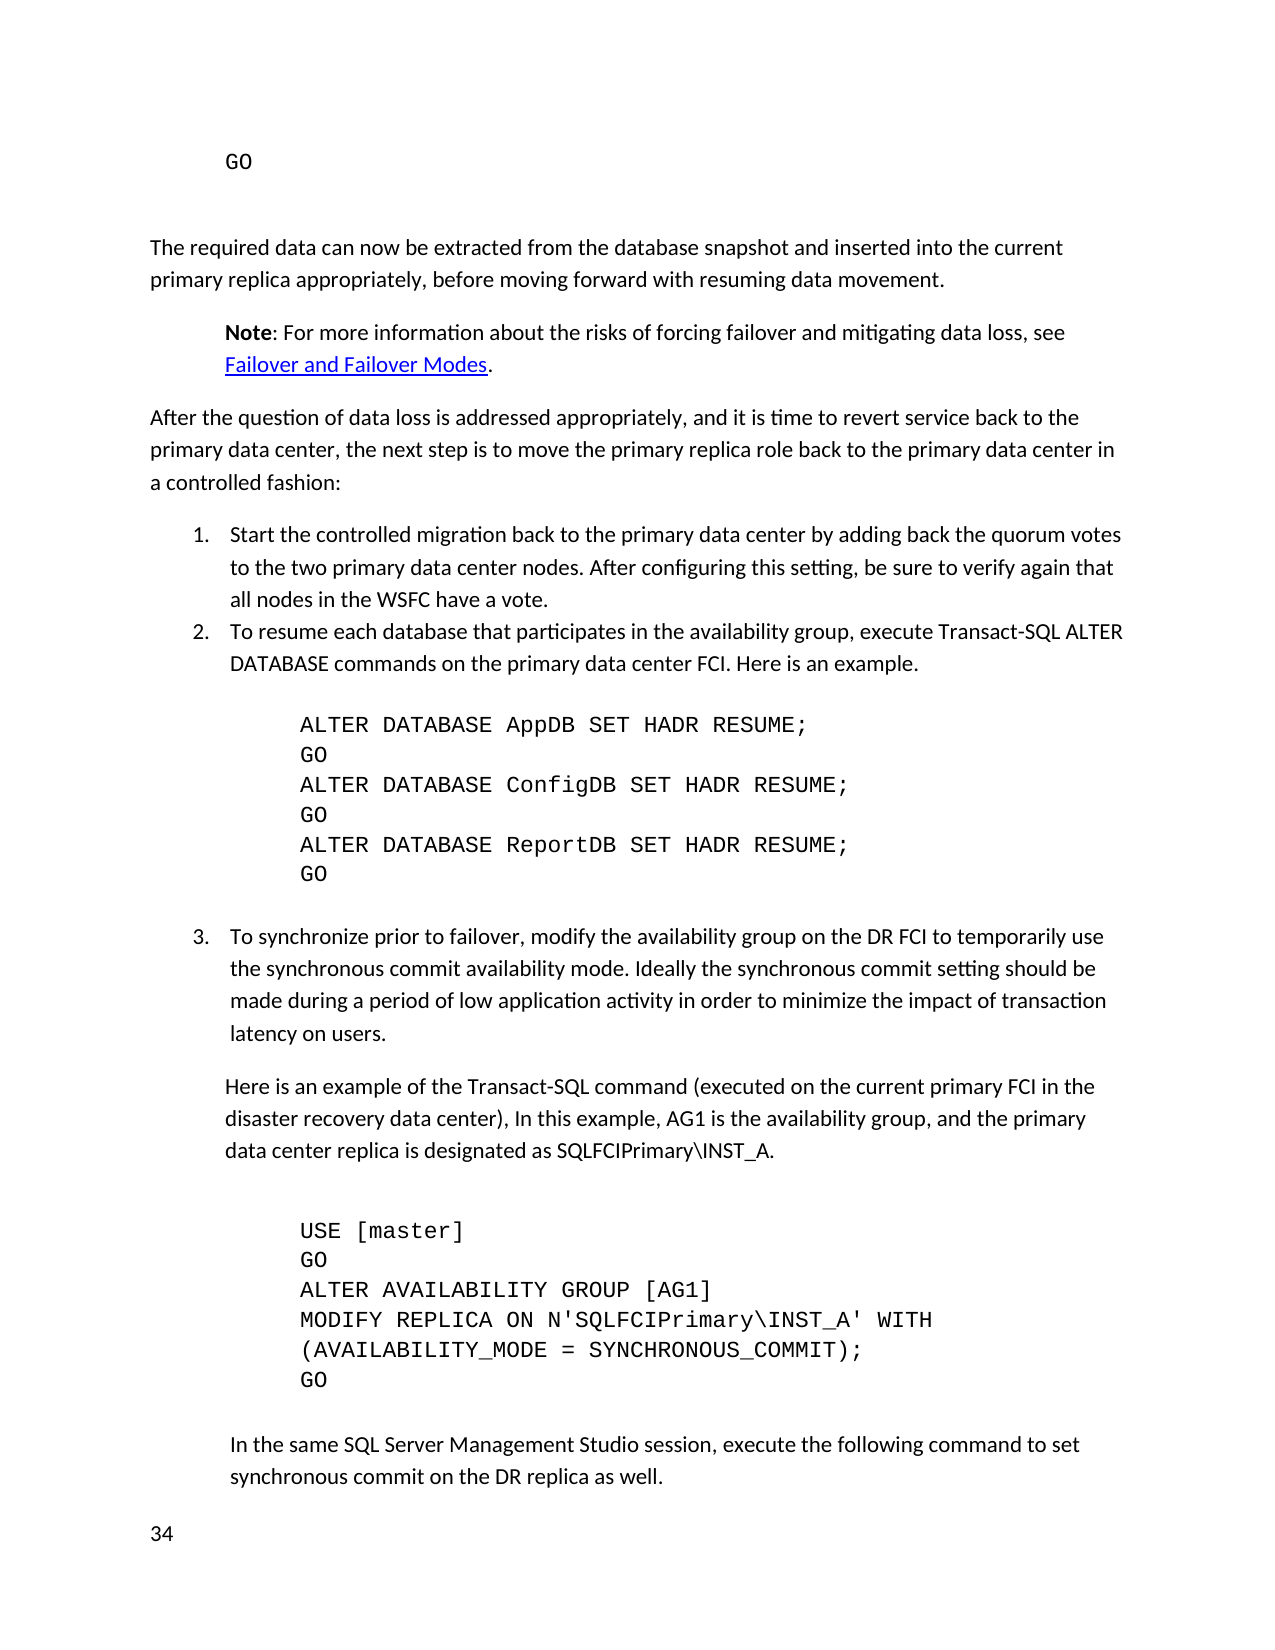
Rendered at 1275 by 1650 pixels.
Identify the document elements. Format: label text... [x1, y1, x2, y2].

list To synchronize prior to failover, modify the availability group on the DR FCI to temporarily use the synchronous commit availability mode. Ideally the synchronous commit setting should be made during a period of low application activity in order to minimize the impact of transaction latency on users. [192, 922, 1125, 1047]
list GO [300, 1249, 1125, 1275]
text The required data can now be extracted from the database snapshot and inserted into the current primary replica appropriately, before moving forward with resuming data movement. [150, 233, 1125, 293]
list GO [300, 743, 1125, 769]
list ALTER DATABASE ReportDB SET HADR RESUME; [300, 833, 1125, 859]
text GO [225, 150, 1125, 176]
list Start the controlled migration back to the primary data center by adding back the quorum votes to the two primary data center nodes. After configuring this setting, be sure to verify again that all nodes in the WSFC have a vote. [192, 521, 1125, 613]
list GO [300, 803, 1125, 829]
list In the same SQL Server Management Studio session, execute the following command to set synchronous commit on the DR replica as well. [230, 1430, 1125, 1490]
list GO [300, 1368, 1125, 1394]
list MODIFY REPLICA ON N'SQLFCIPrimary\INST_A' WITH (AVAILABILITY_MODE = SYNCHRONOUS_COMMIT); [300, 1308, 1125, 1364]
text Here is an example of the Transact-SQL command (executed on the current primary FCI in the disaster recovery data center), In this example, AG1 is the availability group, and the primary data center replica is designated as SQLFCIPrimary\INST_A. [225, 1072, 1125, 1164]
list GO [300, 863, 1125, 889]
text After the question of data loss is addressed appropriately, and it is time to revert service back to the primary data center, the next step is to move the primary replica role back to the primary data center in a controlled fashion: [150, 403, 1125, 496]
list ALTER DATABASE ConfigDB SET HADR RESUME; [300, 773, 1125, 799]
list ALTER DATABASE AppDB SET HADR RESUME; [300, 714, 1125, 740]
list To resume each database that participates in the availability group, execute Transact-SQL ALTER DATABASE commands on the primary data center FCI. Here is an example. [192, 617, 1125, 677]
list ALTER AVAILABILITY GROUP [AG1] [300, 1279, 1125, 1304]
list USE [master] [300, 1219, 1125, 1245]
text Note: For more information about the risks of forcing failover and mitigating data loss, see Failover and Failover Modes. [225, 318, 1125, 378]
